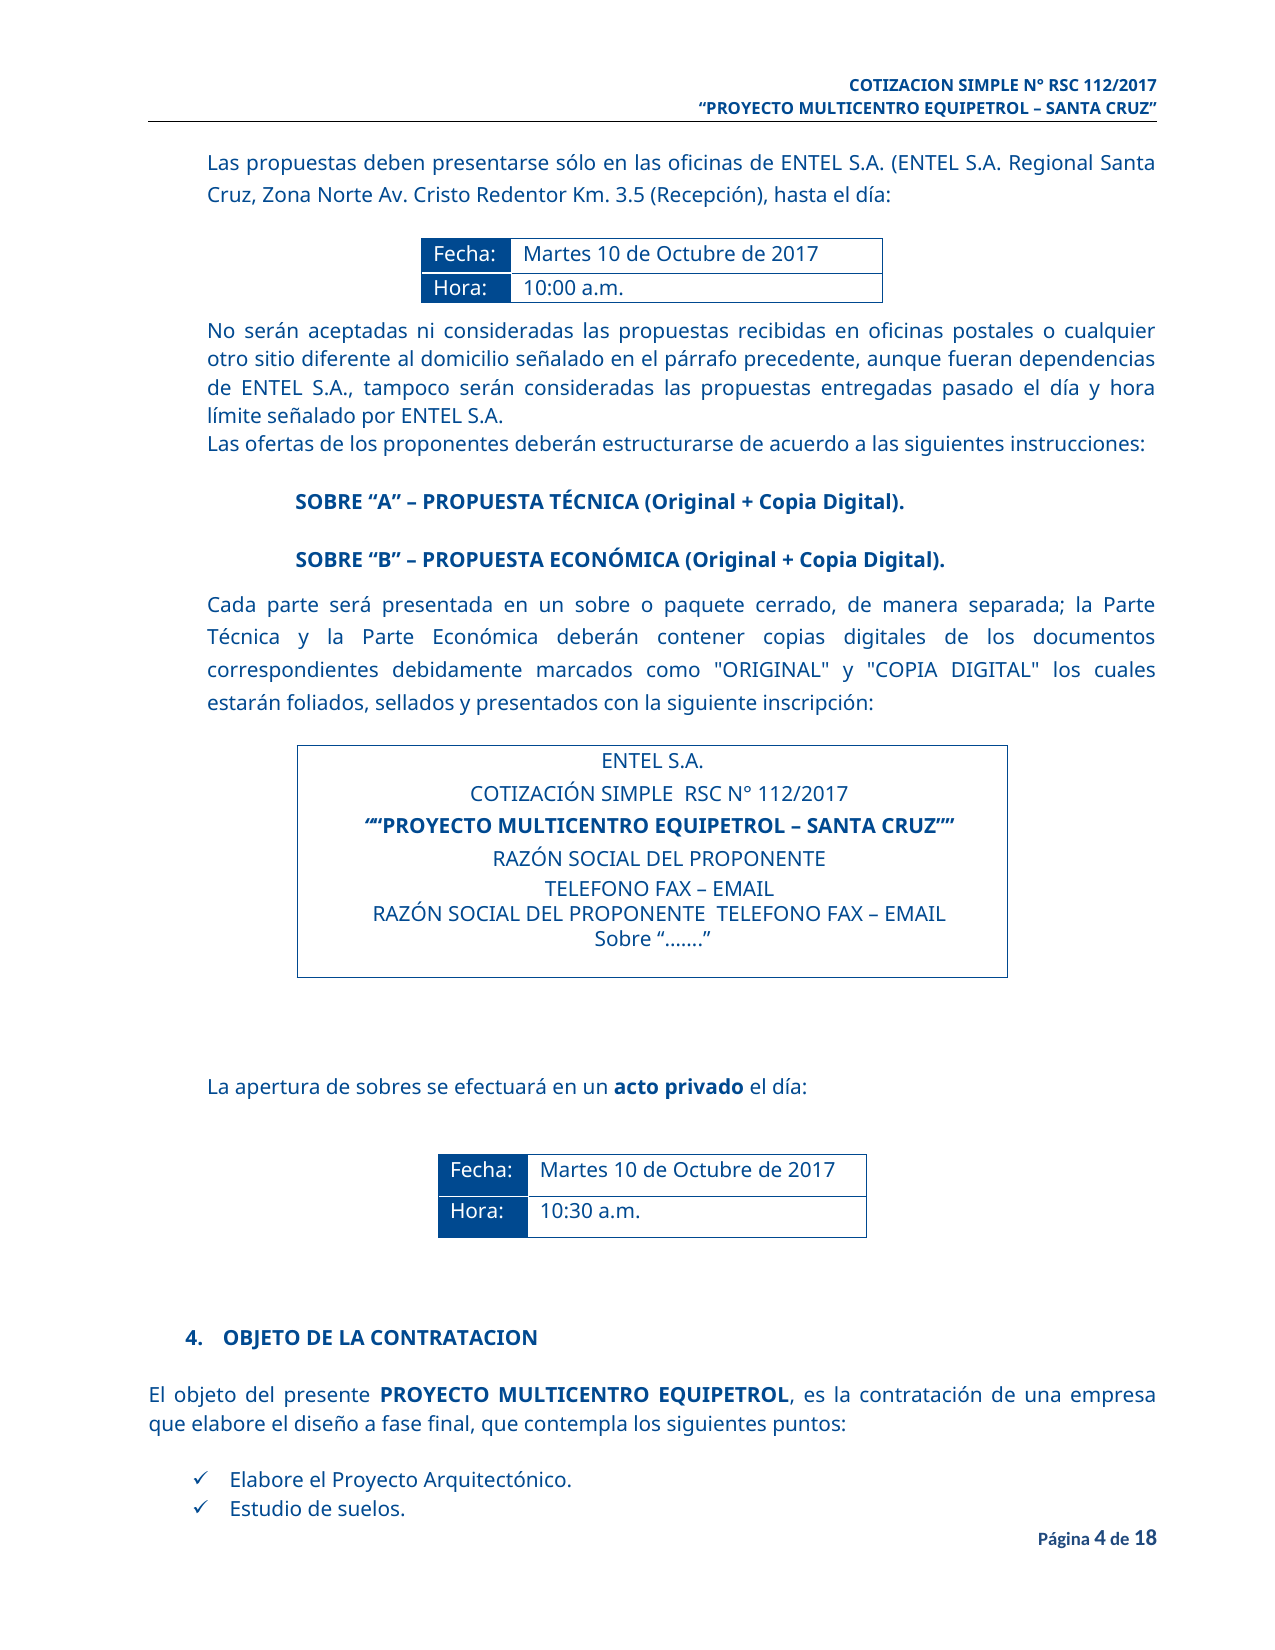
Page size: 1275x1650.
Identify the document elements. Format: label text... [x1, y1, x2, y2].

text SOBRE “A” – PROPUESTA TÉCNICA (Original + Copia Digital). [281, 487, 1157, 516]
text Las ofertas de los proponentes deberán estructurarse de acuerdo a las siguientes instrucciones: [207, 429, 1157, 458]
list OBJETO DE LA CONTRATACION [185, 1323, 1157, 1352]
table_cell 10:30 a.m. [529, 1197, 866, 1237]
text SOBRE “B” – PROPUESTA ECONÓMICA (Original + Copia Digital). [222, 545, 1157, 573]
text No serán aceptadas ni consideradas las propuestas recibidas en oficinas postales o cualquier otro sitio diferente al domicilio señalado en el párrafo precedente, aunque fueran dependencias de ENTEL S.A., tampoco serán consideradas las propuestas entregadas pasado el día y hora límite señalado por ENTEL S.A. [207, 316, 1157, 429]
text El objeto del presente PROYECTO MULTICENTRO EQUIPETROL, es la contratación de una empresa que elabore el diseño a fase final, que contempla los siguientes puntos: [148, 1380, 1157, 1437]
list Elabore el Proyecto Arquitectónico. [192, 1466, 1157, 1494]
table_header Martes 10 de Octubre de 2017 [512, 239, 882, 272]
table_cell Hora: [422, 274, 511, 302]
table_header ENTEL S.A. COTIZACIÓN SIMPLE RSC N° 112/2017 ““PROYECTO MULTICENTRO EQUIPETROL – SANTA CRUZ”” RAZÓN SOCIAL DEL PROPONENTE TELEFONO FAX – EMAIL RAZÓN SOCIAL DEL PROPONENTE TELEFONO FAX – EMAIL Sobre “…….” [298, 746, 1007, 977]
table_cell 10:00 a.m. [512, 274, 882, 302]
list Las propuestas deben presentarse sólo en las oficinas de ENTEL S.A. (ENTEL S.A. Regional Santa Cruz, Zona Norte Av. Cristo Redentor Km. 3.5 (Recepción), hasta el día: [207, 148, 1157, 209]
list Estudio de suelos. [192, 1494, 1157, 1522]
table_header Fecha: [422, 239, 511, 272]
table_cell Hora: [439, 1197, 528, 1237]
text Cada parte será presentada en un sobre o paquete cerrado, de manera separada; la Parte Técnica y la Parte Económica deberán contener copias digitales de los documentos correspondientes debidamente marcados como "ORIGINAL" y "COPIA DIGITAL" los cuales estarán foliados, sellados y presentados con la siguiente inscripción: [207, 590, 1157, 716]
table_header Fecha: [439, 1155, 528, 1196]
text La apertura de sobres se efectuará en un acto privado el día: [207, 1072, 1157, 1101]
table_header Martes 10 de Octubre de 2017 [529, 1155, 866, 1196]
